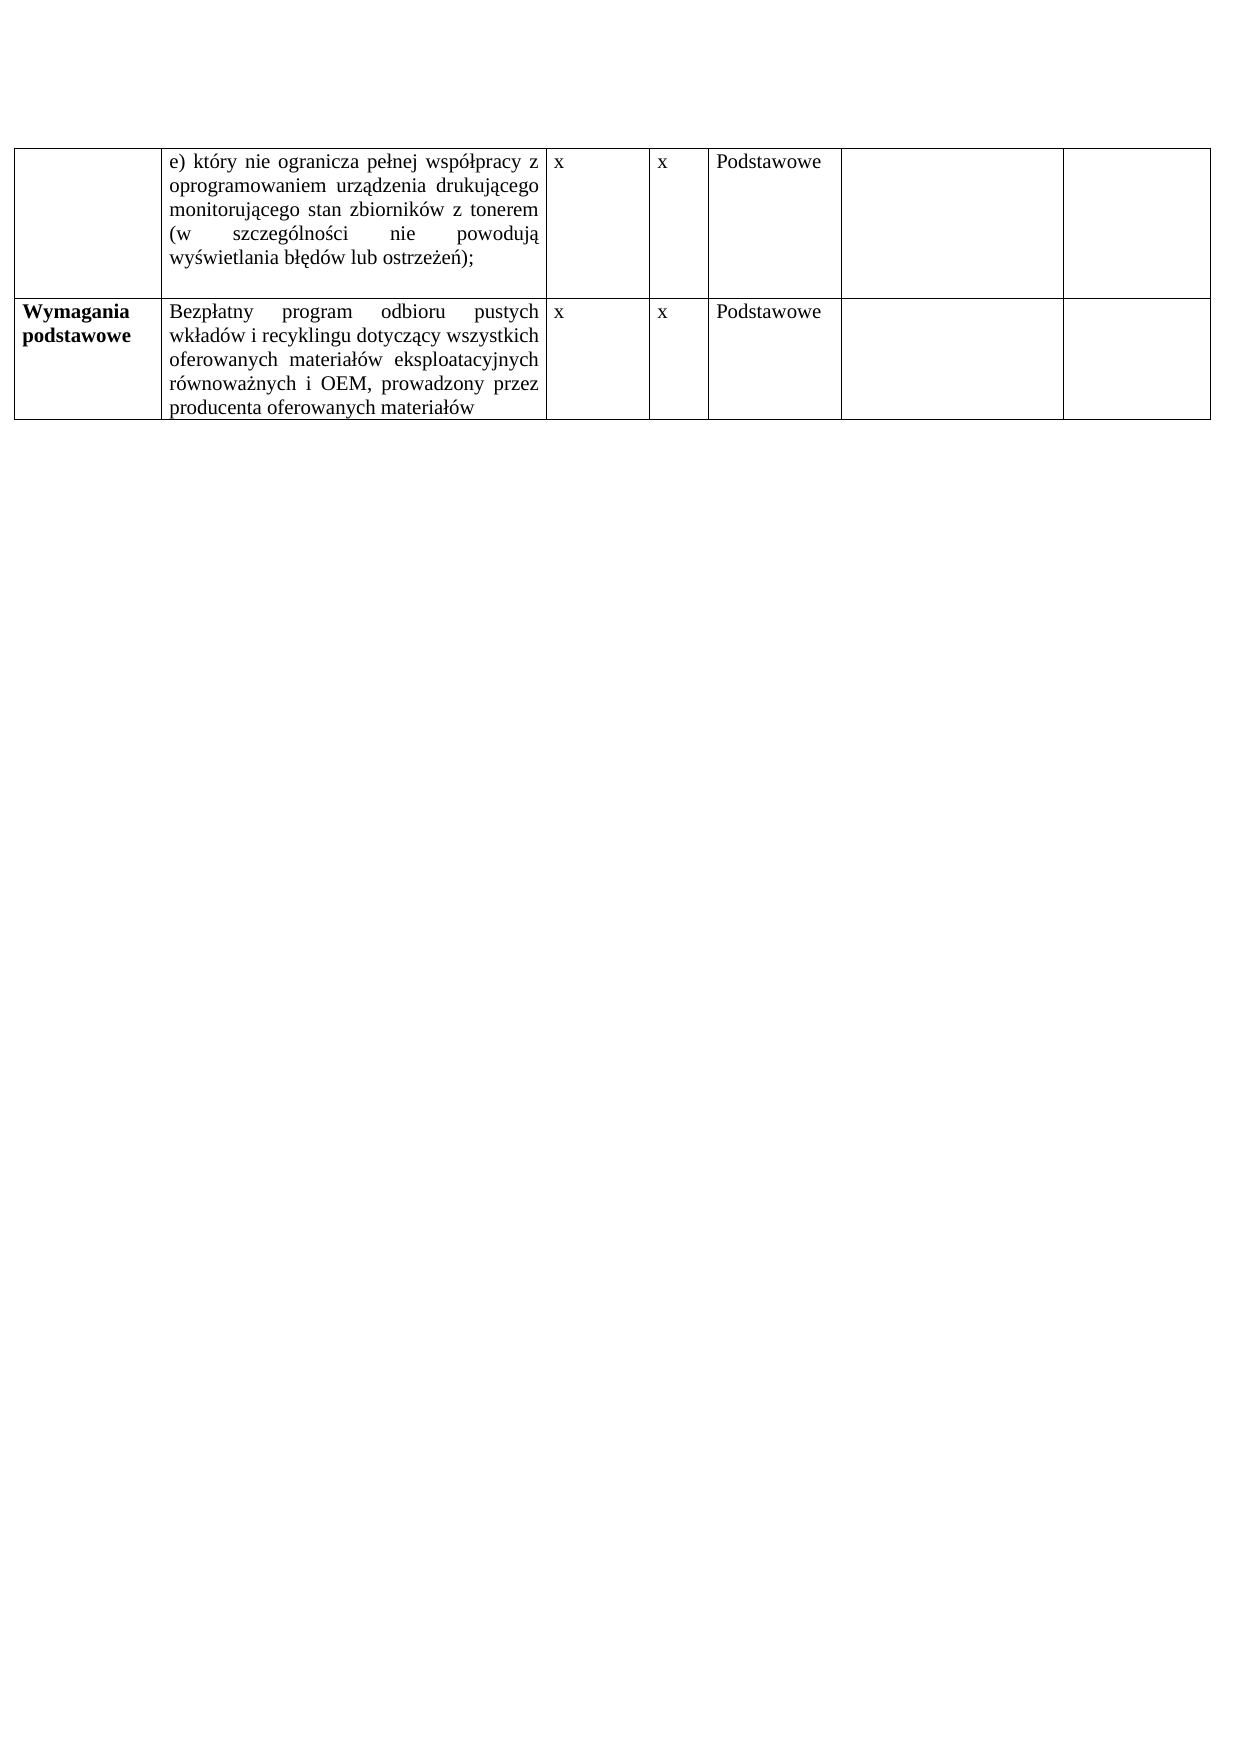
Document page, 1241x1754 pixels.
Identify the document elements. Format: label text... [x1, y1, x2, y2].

table_cell Wymagania podstawowe [15, 299, 161, 419]
table_cell [1064, 299, 1210, 419]
table_cell [842, 149, 1063, 298]
table_cell x [650, 149, 708, 298]
table_cell e) który nie ogranicza pełnej współpracy z oprogramowaniem urządzenia drukującego monitorującego stan zbiorników z tonerem (w szczególności nie powodują wyświetlania błędów lub ostrzeżeń); [162, 149, 546, 298]
table_cell [1064, 149, 1210, 298]
table_cell Podstawowe [709, 149, 841, 298]
table_cell x [547, 149, 649, 298]
table_cell Bezpłatny program odbioru pustych wkładów i recyklingu dotyczący wszystkich oferowanych materiałów eksploatacyjnych równoważnych i OEM, prowadzony przez producenta oferowanych materiałów [162, 299, 546, 419]
table_cell x [547, 299, 649, 419]
table_cell [15, 149, 161, 298]
table_cell Podstawowe [709, 299, 841, 419]
table_cell [842, 299, 1063, 419]
table_cell x [650, 299, 708, 419]
